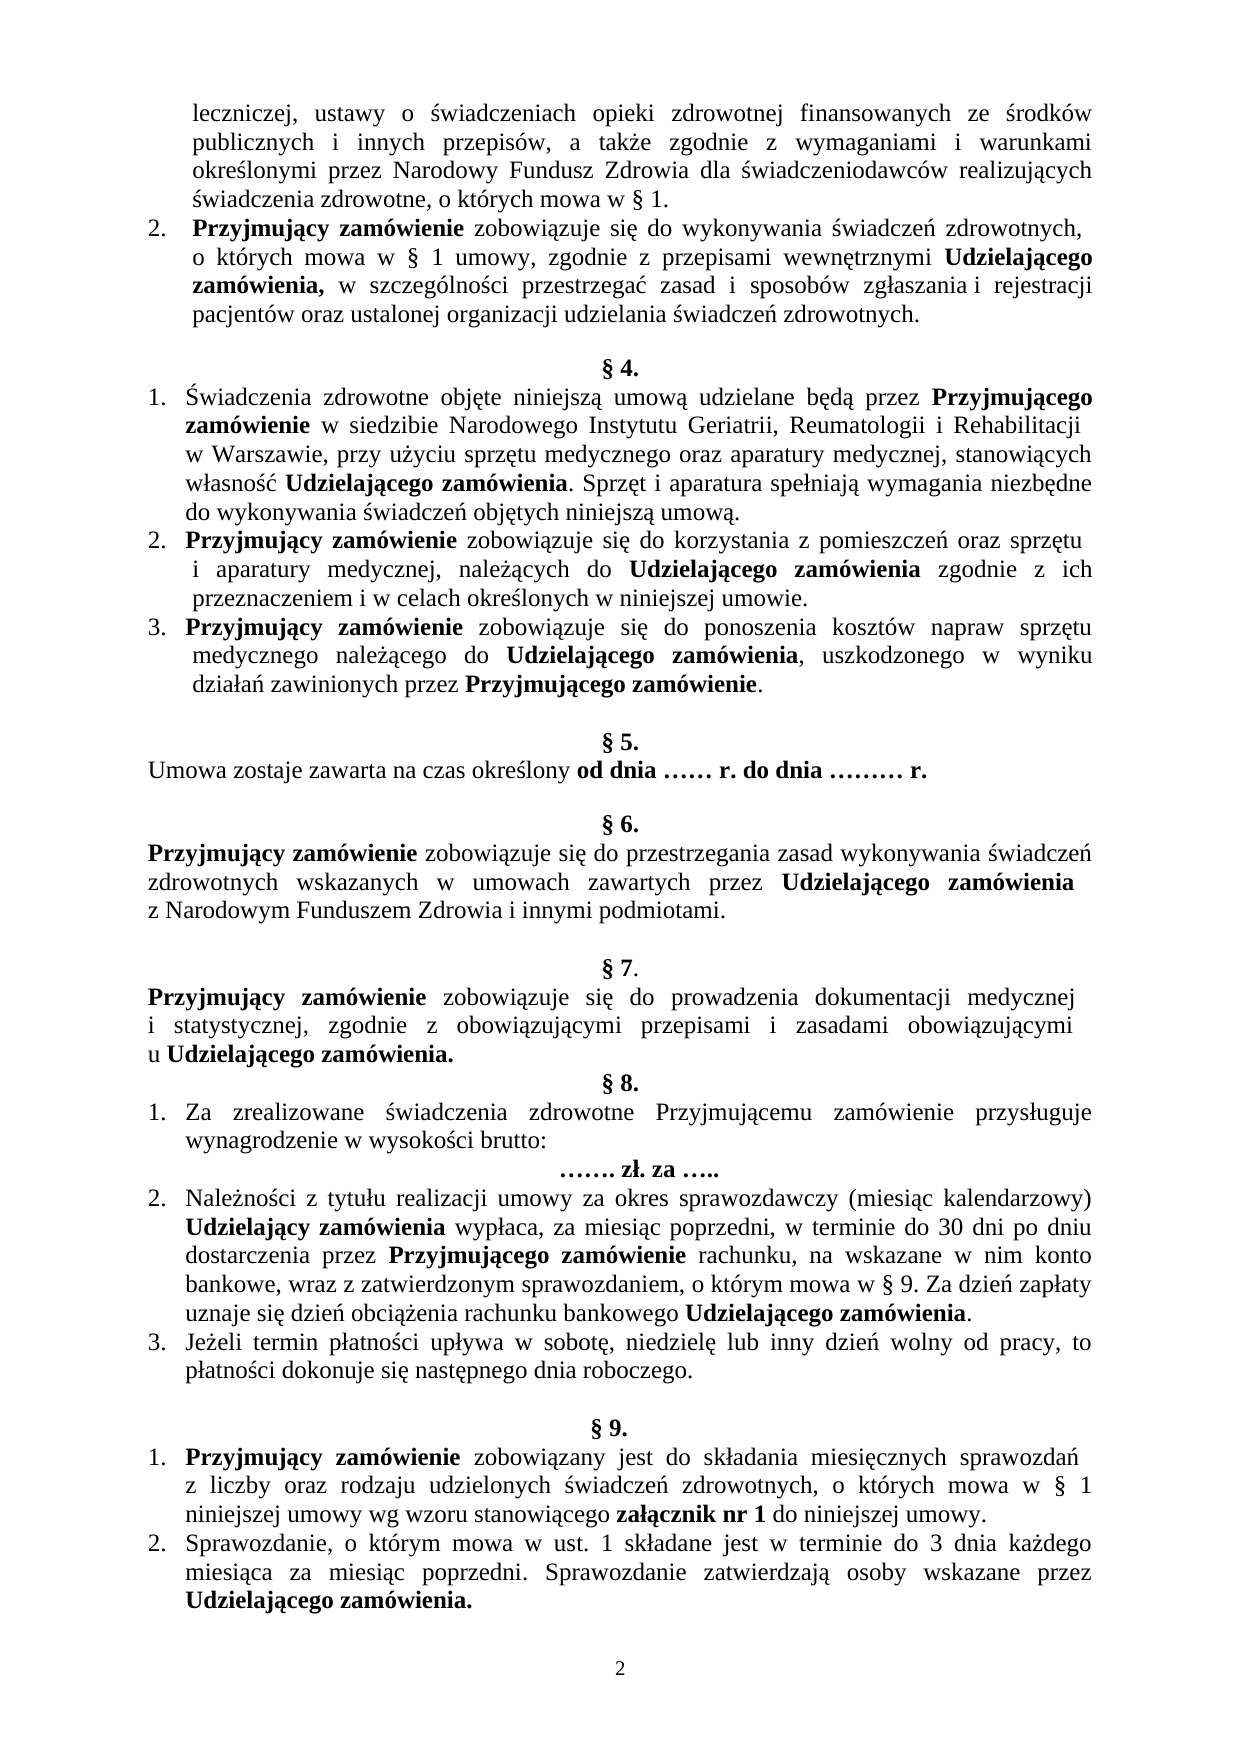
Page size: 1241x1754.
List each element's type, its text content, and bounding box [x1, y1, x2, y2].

text § 8. [148, 1068, 1093, 1097]
text § 7. [148, 953, 1093, 982]
list Za zrealizowane świadczenia zdrowotne Przyjmującemu zamówienie przysługuje wynagrodzenie w wysokości brutto: [148, 1097, 1093, 1154]
text ……. zł. za ….. [185, 1154, 1093, 1183]
list Przyjmujący zamówienie zobowiązuje się do korzystania z pomieszczeń oraz sprzętu i aparatury medycznej, należących do Udzielającego zamówienia zgodnie z ich przeznaczeniem i w celach określonych w niniejszej umowie. [148, 525, 1093, 612]
list Przyjmujący zamówienie zobowiązuje się do ponoszenia kosztów napraw sprzętu medycznego należącego do Udzielającego zamówienia, uszkodzonego w wyniku działań zawinionych przez Przyjmującego zamówienie. [148, 612, 1093, 698]
text § 6. [148, 809, 1093, 838]
list Sprawozdanie, o którym mowa w ust. 1 składane jest w terminie do 3 dnia każdego miesiąca za miesiąc poprzedni. Sprawozdanie zatwierdzają osoby wskazane przez Udzielającego zamówienia. [148, 1528, 1093, 1614]
text Umowa zostaje zawarta na czas określony od dnia …… r. do dnia ……… r. [148, 755, 1093, 784]
list Świadczenia zdrowotne objęte niniejszą umową udzielane będą przez Przyjmującego zamówienie w siedzibie Narodowego Instytutu Geriatrii, Reumatologii i Rehabilitacji w Warszawie, przy użyciu sprzętu medycznego oraz aparatury medycznej, stanowiących własność Udzielającego zamówienia. Sprzęt i aparatura spełniają wymagania niezbędne do wykonywania świadczeń objętych niniejszą umową. [148, 382, 1093, 525]
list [148, 98, 1093, 213]
list Jeżeli termin płatności upływa w sobotę, niedzielę lub inny dzień wolny od pracy, to płatności dokonuje się następnego dnia roboczego. [148, 1327, 1093, 1384]
text § 9. [590, 1413, 1093, 1442]
text § 5. [148, 727, 1093, 755]
list Należności z tytułu realizacji umowy za okres sprawozdawczy (miesiąc kalendarzowy) Udzielający zamówienia wypłaca, za miesiąc poprzedni, w terminie do 30 dni po dniu dostarczenia przez Przyjmującego zamówienie rachunku, na wskazane w nim konto bankowe, wraz z zatwierdzonym sprawozdaniem, o którym mowa w § 9. Za dzień zapłaty uznaje się dzień obciążenia rachunku bankowego Udzielającego zamówienia. [148, 1183, 1093, 1327]
text Przyjmujący zamówienie zobowiązuje się do przestrzegania zasad wykonywania świadczeń zdrowotnych wskazanych w umowach zawartych przez Udzielającego zamówienia z Narodowym Funduszem Zdrowia i innymi podmiotami. [148, 838, 1093, 924]
text § 4. [148, 353, 1093, 382]
text Przyjmujący zamówienie zobowiązuje się do prowadzenia dokumentacji medycznej i statystycznej, zgodnie z obowiązującymi przepisami i zasadami obowiązującymi u Udzielającego zamówienia. [148, 982, 1093, 1068]
list Przyjmujący zamówienie zobowiązuje się do wykonywania świadczeń zdrowotnych, o których mowa w § 1 umowy, zgodnie z przepisami wewnętrznymi Udzielającego zamówienia, w szczególności przestrzegać zasad i sposobów zgłaszania i rejestracji pacjentów oraz ustalonej organizacji udzielania świadczeń zdrowotnych. [148, 213, 1093, 328]
list Przyjmujący zamówienie zobowiązany jest do składania miesięcznych sprawozdań z liczby oraz rodzaju udzielonych świadczeń zdrowotnych, o których mowa w § 1 niniejszej umowy wg wzoru stanowiącego załącznik nr 1 do niniejszej umowy. [148, 1442, 1093, 1528]
